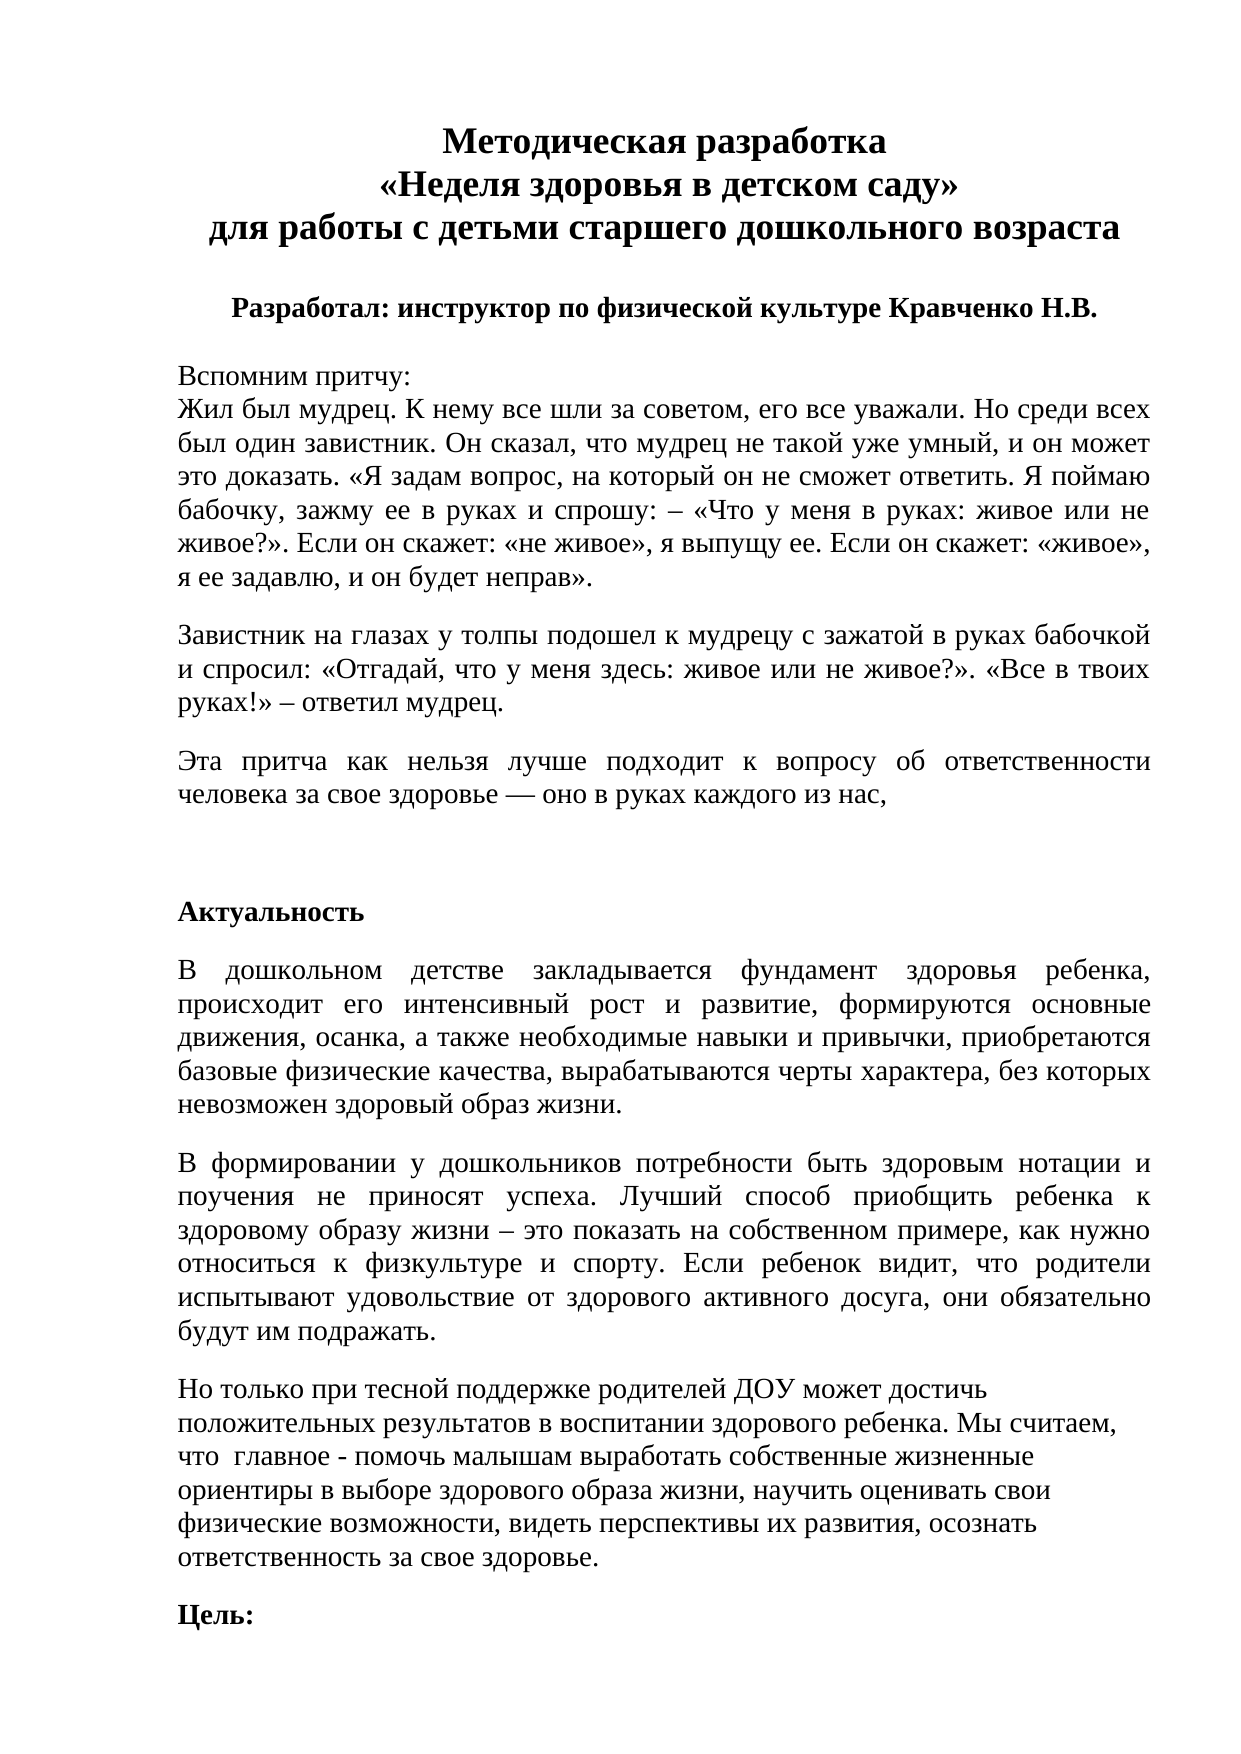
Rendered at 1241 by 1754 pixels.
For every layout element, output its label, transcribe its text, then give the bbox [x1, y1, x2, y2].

text Но только при тесной поддержке родителей ДОУ может достичь положительных результатов в воспитании здорового ребенка. Мы считаем, что главное - помочь малышам выработать собственные жизненные ориентиры в выборе здорового образа жизни, научить оценивать свои физические возможности, видеть перспективы их развития, осознать ответственность за свое здоровье. [177, 1371, 1152, 1572]
text Завистник на глазах у толпы подошел к мудрецу с зажатой в руках бабочкой и спросил: «Отгадай, что у меня здесь: живое или не живое?». «Все в твоих руках!» – ответил мудрец. [177, 617, 1152, 718]
text Методическая разработка [177, 118, 1152, 161]
text Актуальность [177, 894, 1152, 927]
text Разработал: инструктор по физической культуре Кравченко Н.В. [177, 291, 1152, 324]
text Жил был мудрец. К нему все шли за советом, его все уважали. Но среди всех был один завистник. Он сказал, что мудрец не такой уже умный, и он может это доказать. «Я задам вопрос, на который он не сможет ответить. Я поймаю бабочку, зажму ее в руках и спрошу: – «Что у меня в руках: живое или не живое?». Если он скажет: «не живое», я выпущу ее. Если он скажет: «живое», я ее задавлю, и он будет неправ». [177, 391, 1152, 592]
text Вспомним притчу: [177, 358, 1152, 391]
text В дошкольном детстве закладывается фундамент здоровья ребенка, происходит его интенсивный рост и развитие, формируются основные движения, осанка, а также необходимые навыки и привычки, приобретаются базовые физические качества, вырабатываются черты характера, без которых невозможен здоровый образ жизни. [177, 952, 1152, 1120]
text Цель: [177, 1597, 1152, 1631]
text для работы с детьми старшего дошкольного возраста [177, 204, 1152, 247]
text «Неделя здоровья в детском саду» [177, 161, 1152, 204]
text Эта притча как нельзя лучше подходит к вопросу об ответственности человека за свое здоровье — оно в руках каждого из нас, [177, 743, 1152, 810]
text В формировании у дошкольников потребности быть здоровым нотации и поучения не приносят успеха. Лучший способ приобщить ребенка к здоровому образу жизни – это показать на собственном примере, как нужно относиться к физкультуре и спорту. Если ребенок видит, что родители испытывают удовольствие от здорового активного досуга, они обязательно будут им подражать. [177, 1145, 1152, 1346]
